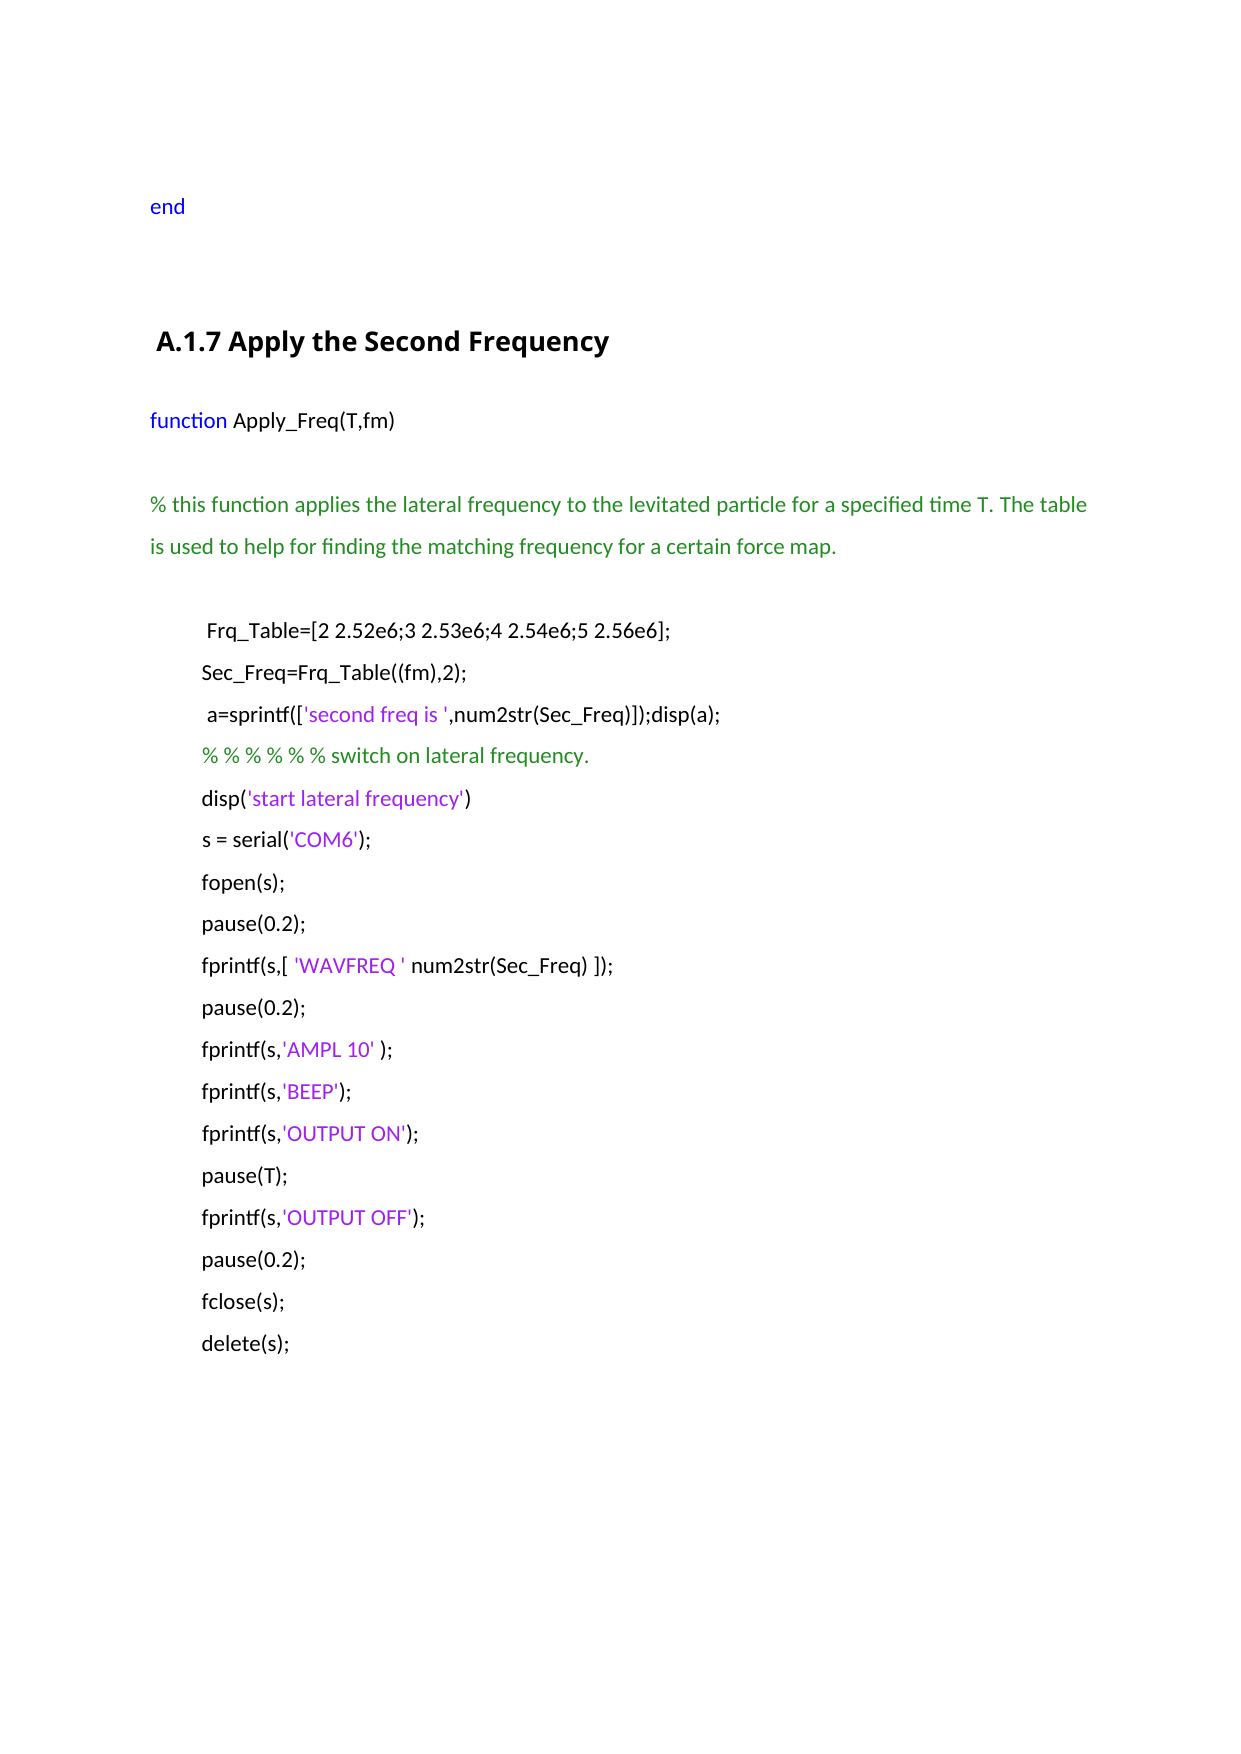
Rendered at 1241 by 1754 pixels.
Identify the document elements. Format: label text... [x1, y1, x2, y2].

text s = serial('COM6'); [150, 826, 1090, 854]
text function Apply_Freq(T,fm) [150, 406, 1090, 434]
text delete(s); [150, 1329, 1090, 1357]
text fprintf(s,'OUTPUT ON'); [150, 1119, 1090, 1147]
text end [150, 192, 1090, 220]
text fprintf(s,[ 'WAVFREQ ' num2str(Sec_Freq) ]); [150, 952, 1090, 979]
text a=sprintf(['second freq is ',num2str(Sec_Freq)]);disp(a); [150, 700, 1090, 728]
subtitle A.1.7 Apply the Second Frequency [150, 322, 1090, 359]
text pause(0.2); [150, 909, 1090, 938]
text fprintf(s,'BEEP'); [150, 1077, 1090, 1106]
text Frq_Table=[2 2.52e6;3 2.53e6;4 2.54e6;5 2.56e6]; [150, 616, 1090, 644]
text % this function applies the lateral frequency to the levitated particle for a specified time T. The table is used to help for finding the matching frequency for a certain force map. [150, 490, 1090, 560]
text pause(0.2); [150, 993, 1090, 1022]
text pause(T); [150, 1161, 1090, 1189]
text % % % % % % switch on lateral frequency. [150, 742, 1090, 770]
text fopen(s); [150, 868, 1090, 896]
text fprintf(s,'OUTPUT OFF'); [150, 1203, 1090, 1231]
text fclose(s); [150, 1287, 1090, 1315]
text Sec_Freq=Frq_Table((fm),2); [150, 658, 1090, 686]
text disp('start lateral frequency') [150, 784, 1090, 812]
text fprintf(s,'AMPL 10' ); [150, 1036, 1090, 1063]
text pause(0.2); [150, 1245, 1090, 1273]
